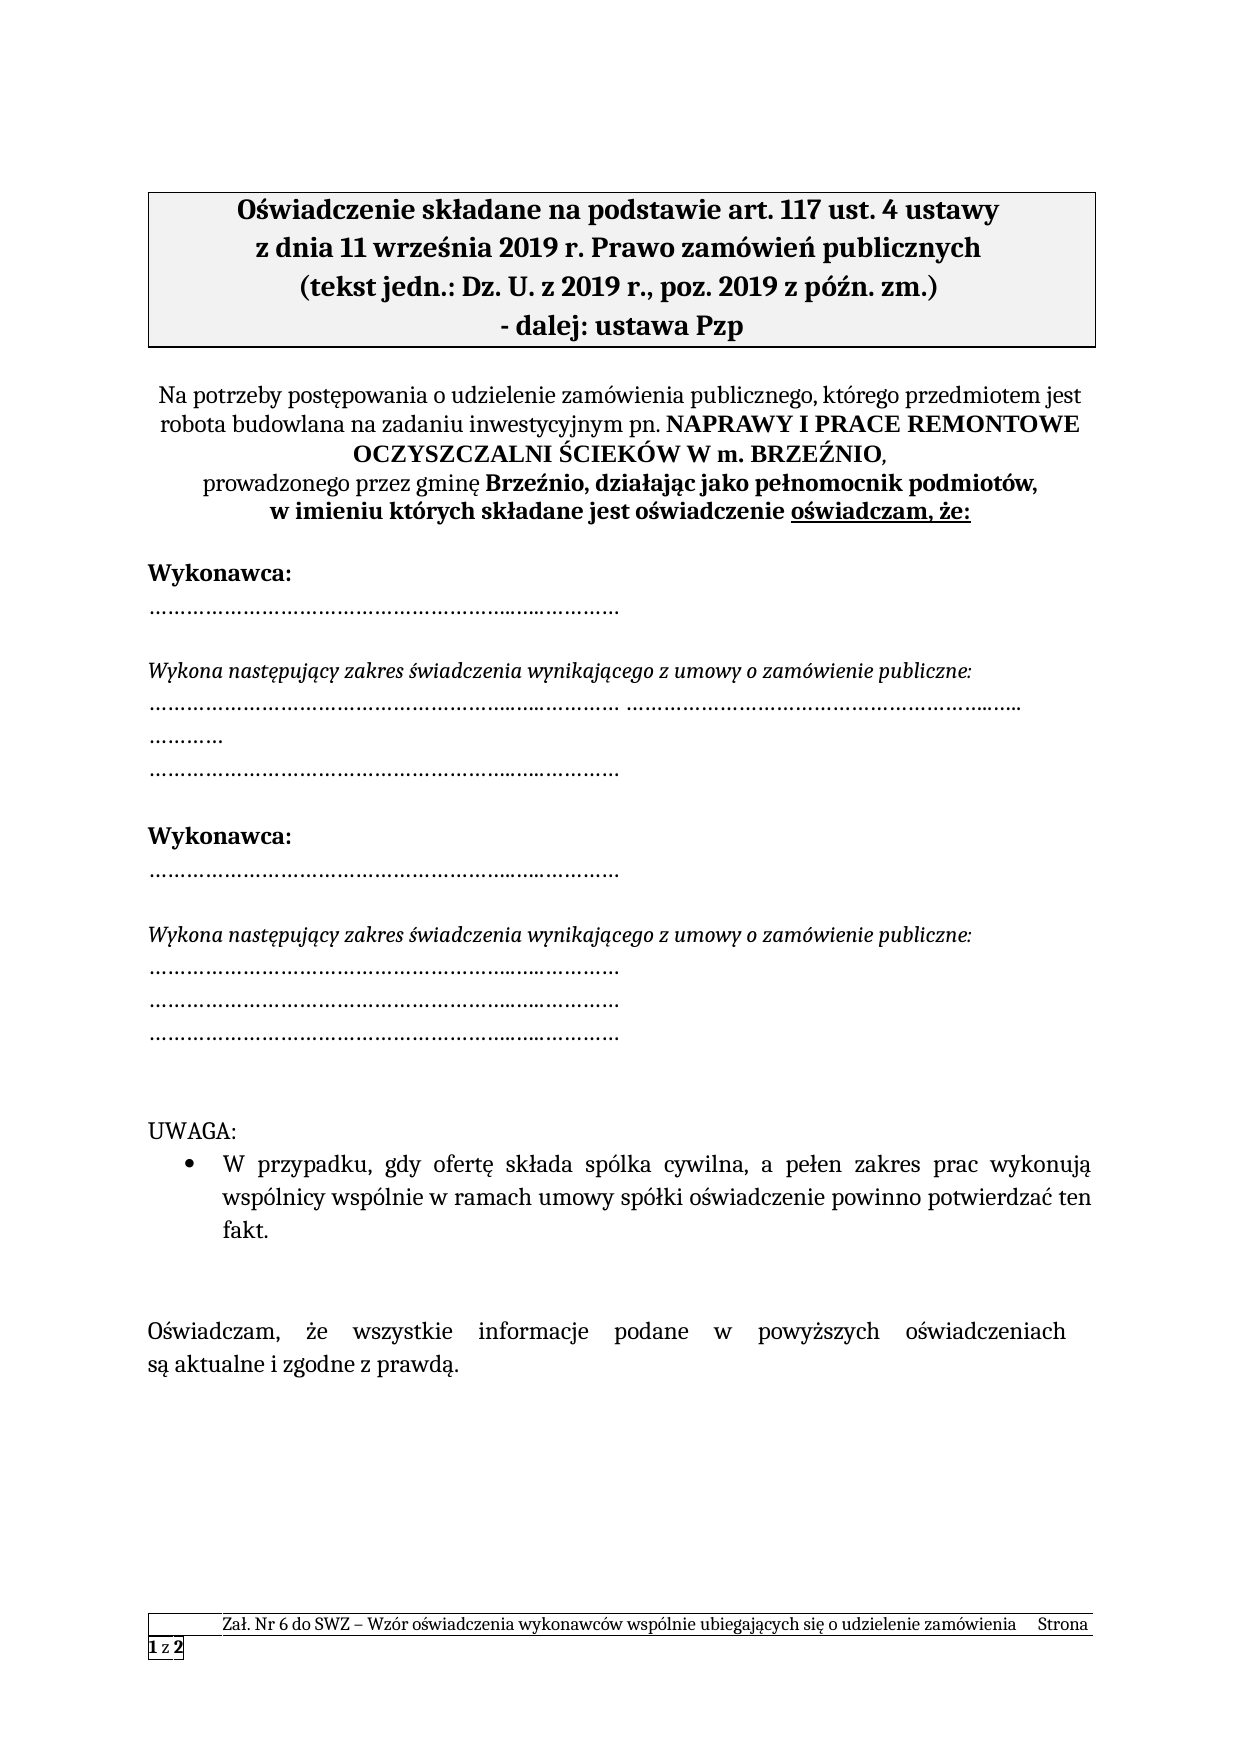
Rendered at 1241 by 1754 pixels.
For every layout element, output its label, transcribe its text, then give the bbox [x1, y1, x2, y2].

text UWAGA: [148, 1117, 1093, 1145]
text …………………………………………………..…..………… [148, 1018, 651, 1046]
text …………………………………………………..…..………… [148, 754, 1093, 783]
text Wykonawca: [148, 822, 1093, 851]
text prowadzonego przez gminę Brzeźnio, działając jako pełnomocnik podmiotów, w imieniu których składane jest oświadczenie oświadczam, że: [148, 468, 1093, 526]
text Wykona następujący zakres świadczenia wynikającego z umowy o zamówienie publiczne: [148, 658, 1093, 684]
text Na potrzeby postępowania o udzielenie zamówienia publicznego, którego przedmiotem jest robota budowlana na zadaniu inwestycyjnym pn. NAPRAWY I PRACE REMONTOWE OCZYSZCZALNI ŚCIEKÓW W m. BRZEŹNIO, [148, 381, 1093, 468]
text …………………………………………………..…..………… [148, 984, 651, 1013]
text …………………………………………………..…..………… [148, 592, 651, 621]
text …………………………………………………..…..………… …………………………………………………..…..………… [148, 688, 1093, 750]
list W przypadku, gdy ofertę składa spólka cywilna, a pełen zakres prac wykonują wspólnicy wspólnie w ramach umowy spółki oświadczenie powinno potwierdzać ten fakt. [185, 1150, 1093, 1244]
text …………………………………………………..…..………… [148, 952, 651, 980]
table_header Oświadczenie składane na podstawie art. 117 ust. 4 ustawy z dnia 11 września 2019 r. Prawo zamówień publicznych (tekst jedn.: Dz. U. z 2019 r., poz. 2019 z późn. zm.) - dalej: ustawa Pzp [149, 193, 1095, 346]
text Wykona następujący zakres świadczenia wynikającego z umowy o zamówienie publiczne: [148, 921, 1093, 948]
text Oświadczam, że wszystkie informacje podane w powyższych oświadczeniach są aktualne i zgodne z prawdą. [148, 1317, 1093, 1378]
text Wykonawca: [148, 559, 651, 588]
text …………………………………………………..…..………… [148, 855, 651, 884]
